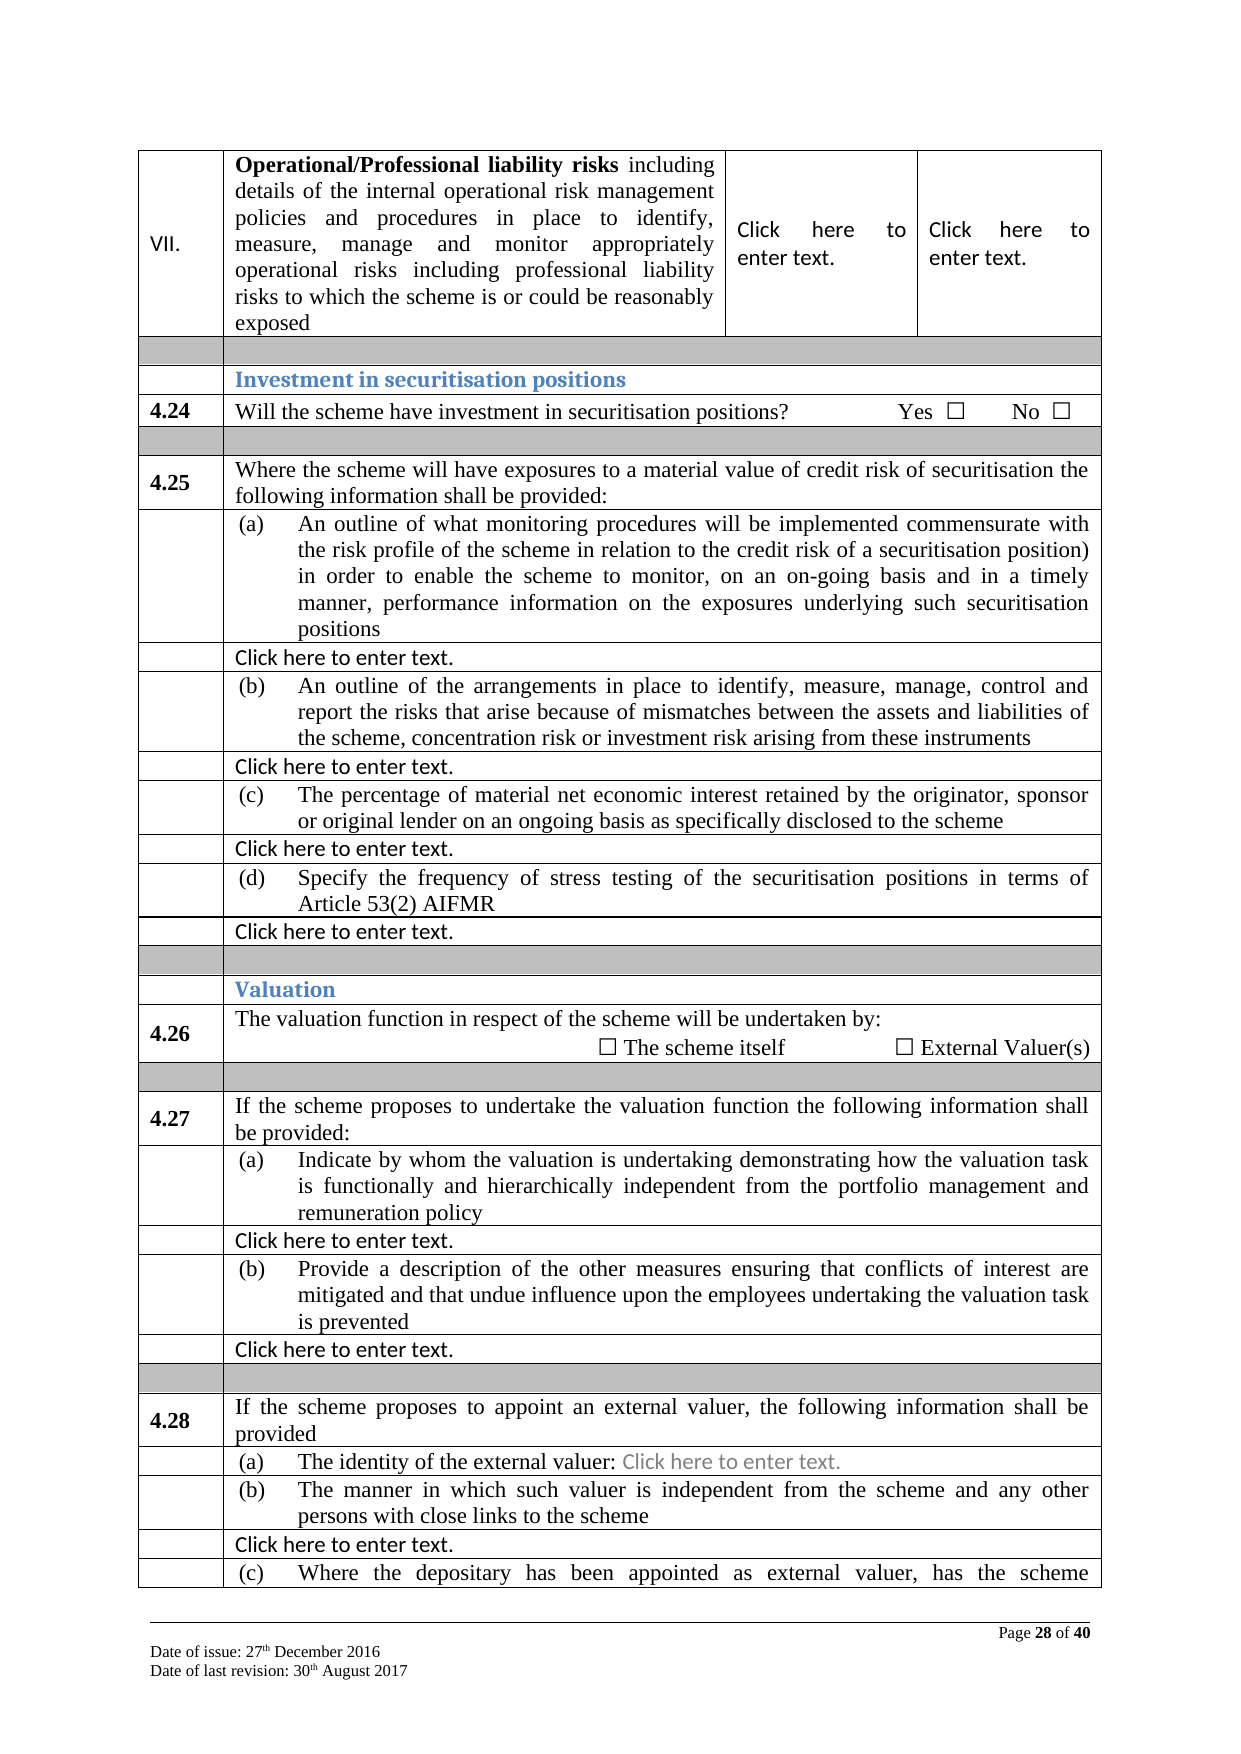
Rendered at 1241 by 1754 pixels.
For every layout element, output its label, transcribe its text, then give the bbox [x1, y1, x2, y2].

table_cell The valuation function in respect of the scheme will be undertaken by: The scheme itself External Valuer(s) [224, 1005, 1101, 1062]
table_cell Specify the frequency of stress testing of the securitisation positions in terms of Article 53(2) AIFMR [224, 864, 1101, 916]
table_cell [139, 1255, 223, 1334]
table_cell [224, 1559, 1101, 1587]
table_cell [224, 337, 1101, 364]
table_cell [139, 781, 223, 833]
table_cell Investment in securitisation positions [224, 366, 1101, 394]
table_cell [224, 427, 1101, 455]
table_cell [139, 643, 223, 671]
table_cell [139, 151, 223, 336]
table_cell [139, 337, 223, 364]
table_cell [224, 1063, 1101, 1091]
table_cell [139, 1146, 223, 1225]
table_cell Where the scheme will have exposures to a material value of credit risk of securitisation the following information shall be provided: [224, 456, 1101, 509]
table_cell [139, 1063, 223, 1091]
table_cell [139, 1530, 223, 1558]
table_cell [139, 510, 223, 642]
table_cell An outline of what monitoring procedures will be implemented commensurate with the risk profile of the scheme in relation to the credit risk of a securitisation position) in order to enable the scheme to monitor, on an on-going basis and in a timely manner, performance information on the exposures underlying such securitisation positions [224, 510, 1101, 642]
table_cell The percentage of material net economic interest retained by the originator, sponsor or original lender on an ongoing basis as specifically disclosed to the scheme [224, 781, 1101, 833]
table_cell [139, 1364, 223, 1392]
table_cell [139, 672, 223, 751]
table_cell [139, 395, 223, 426]
table_cell [139, 864, 223, 916]
table_cell [139, 366, 223, 394]
table_cell [139, 1559, 223, 1587]
table_cell [139, 1092, 223, 1145]
table_cell [224, 1364, 1101, 1392]
table_cell If the scheme proposes to undertake the valuation function the following information shall be provided: [224, 1092, 1101, 1145]
table_cell [139, 1476, 223, 1529]
table_cell [224, 946, 1101, 974]
table_cell [139, 1447, 223, 1475]
table_cell Will the scheme have investment in securitisation positions? Yes No [224, 395, 1101, 426]
table_cell Operational/Professional liability risks including details of the internal operational risk management policies and procedures in place to identify, measure, manage and monitor appropriately operational risks including professional liability risks to which the scheme is or could be reasonably exposed [224, 151, 725, 336]
table_cell An outline of the arrangements in place to identify, measure, manage, control and report the risks that arise because of mismatches between the assets and liabilities of the scheme, concentration risk or investment risk arising from these instruments [224, 672, 1101, 751]
table_cell [139, 918, 223, 945]
table_cell The identity of the external valuer: [224, 1447, 1101, 1475]
table_cell If the scheme proposes to appoint an external valuer, the following information shall be provided [224, 1394, 1101, 1446]
table_cell [139, 456, 223, 509]
table_cell The manner in which such valuer is independent from the scheme and any other persons with close links to the scheme [224, 1476, 1101, 1529]
table_cell [139, 752, 223, 780]
table_cell Valuation [224, 976, 1101, 1003]
table_cell [139, 976, 223, 1003]
table_cell [139, 1226, 223, 1254]
table_cell [139, 1335, 223, 1363]
table_cell Indicate by whom the valuation is undertaking demonstrating how the valuation task is functionally and hierarchically independent from the portfolio management and remuneration policy [224, 1146, 1101, 1225]
table_cell [139, 427, 223, 455]
table_cell Provide a description of the other measures ensuring that conflicts of interest are mitigated and that undue influence upon the employees undertaking the valuation task is prevented [224, 1255, 1101, 1334]
table_cell [139, 1005, 223, 1062]
table_cell [139, 835, 223, 863]
table_cell [139, 1394, 223, 1446]
table_cell [139, 946, 223, 974]
